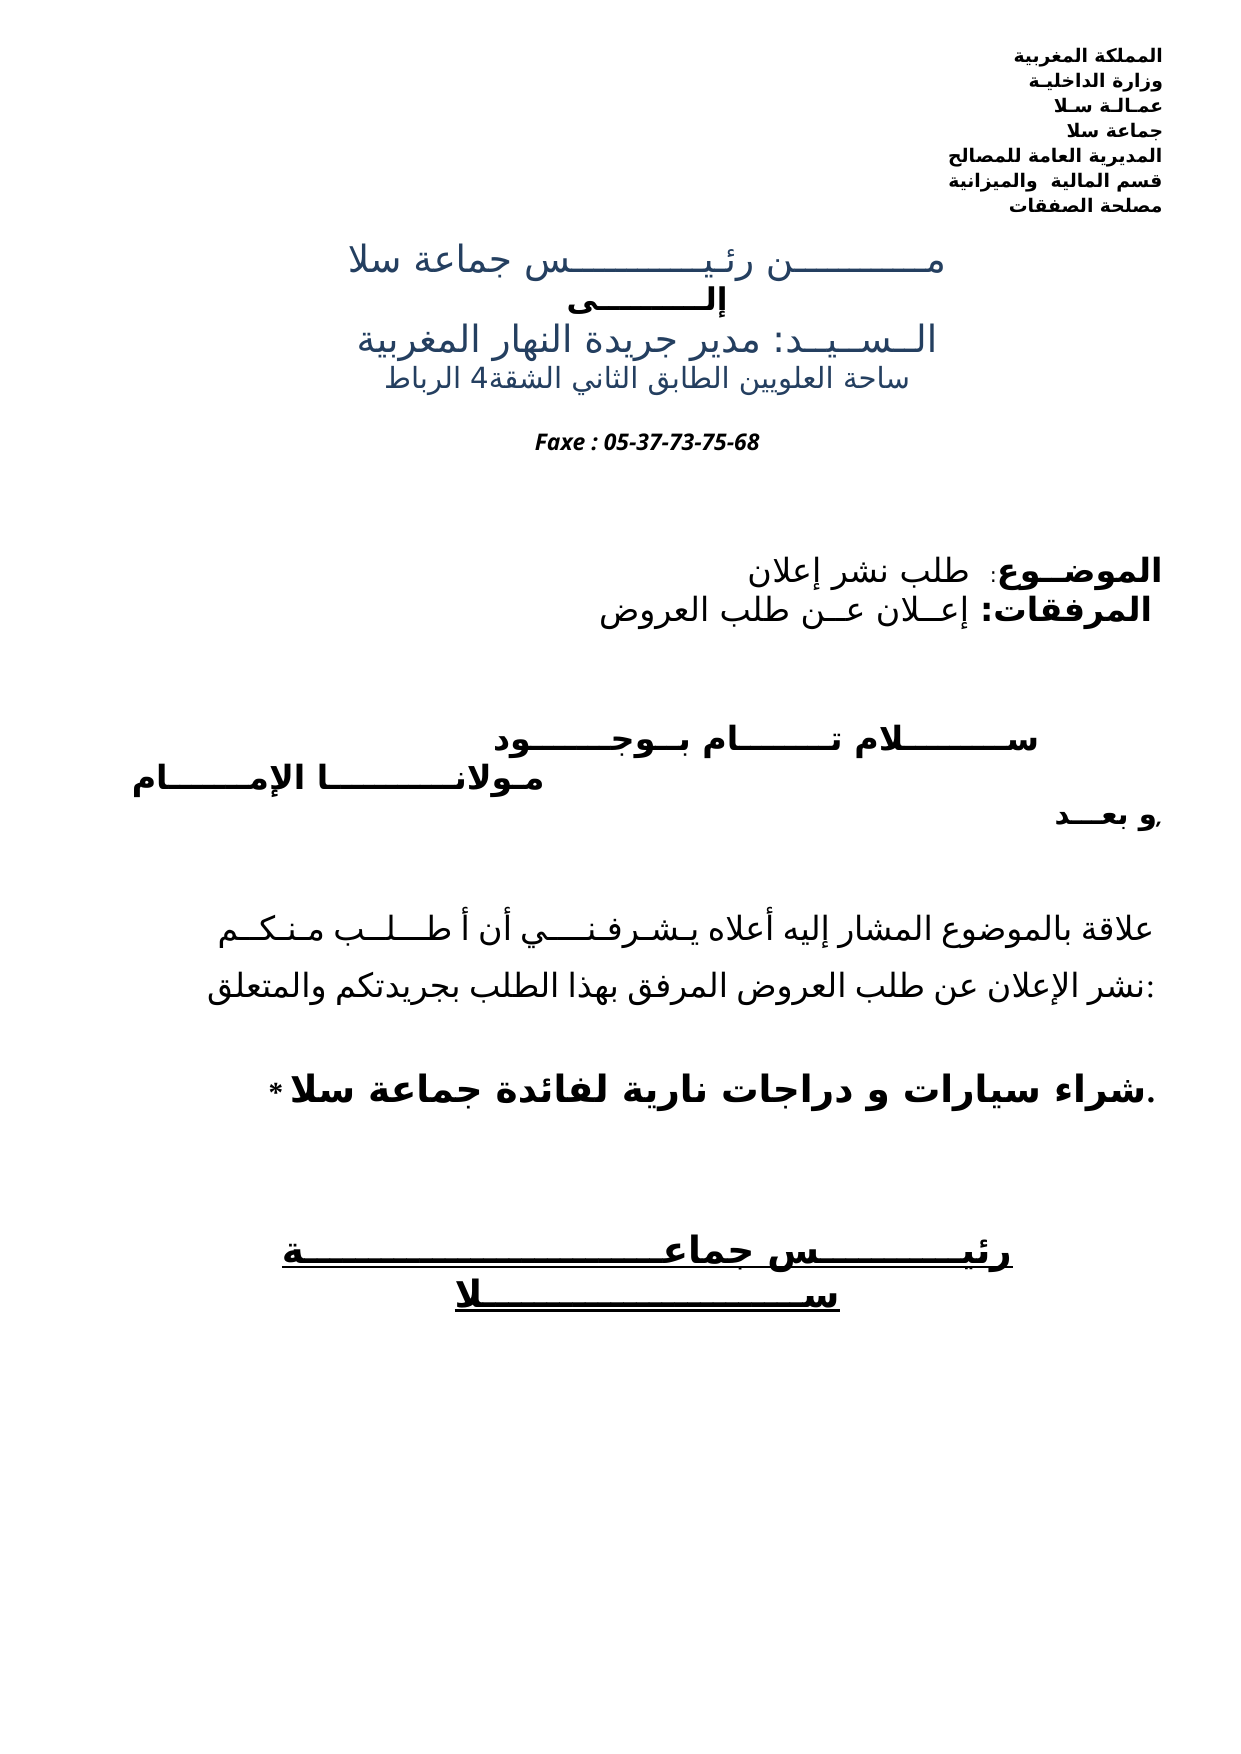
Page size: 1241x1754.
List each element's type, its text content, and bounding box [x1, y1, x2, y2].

text قسم المالية والميزانية [131, 167, 1162, 192]
text مصلحة الصفقات [131, 192, 1162, 217]
subtitle عمـالـة سـلا [131, 92, 1162, 117]
text و بعـــد, [131, 797, 1162, 831]
text المديرية العامة للمصالح [131, 142, 1162, 167]
text Faxe : 05-37-73-75-68 [131, 426, 1162, 457]
text * شراء سيارات و دراجات نارية لفائدة جماعة سلا. [131, 1067, 1155, 1111]
subtitle ســـــــــلام تــــــــام بــوجـــــــود مـولانـــــــــــا الإمـــــــام [131, 719, 1162, 797]
subtitle الــســيــد: مدير جريدة النهار المغربية [131, 317, 1162, 361]
subtitle ساحة العلويين الطابق الثاني الشقة4 الرباط [131, 361, 1162, 395]
text إلــــــــــى [131, 281, 1162, 317]
text المرفقات: إعــلان عــن طلب العروض [131, 590, 1162, 629]
text رئيـــــــــــس جماعــــــــــــــــــــــــــــة ســـــــــــــــــــــــــلا [131, 1229, 1162, 1316]
subtitle مــــــــــــن رئـيــــــــــــس جماعة سلا [131, 237, 1162, 281]
subtitle المملكة المغربية [131, 42, 1162, 67]
subtitle وزارة الداخليـة [131, 67, 1162, 92]
text الموضــوع: طلب نشر إعلان [131, 551, 1162, 590]
text علاقة بالموضوع المشار إليه أعلاه يـشـرفـنــــي أن أ طـــلــب مـنـكــم نشر الإعلان عن طلب العروض المرفق بهذا الطلب بجريدتكم والمتعلق: [131, 909, 1155, 1005]
text جماعة سلا [131, 117, 1162, 142]
